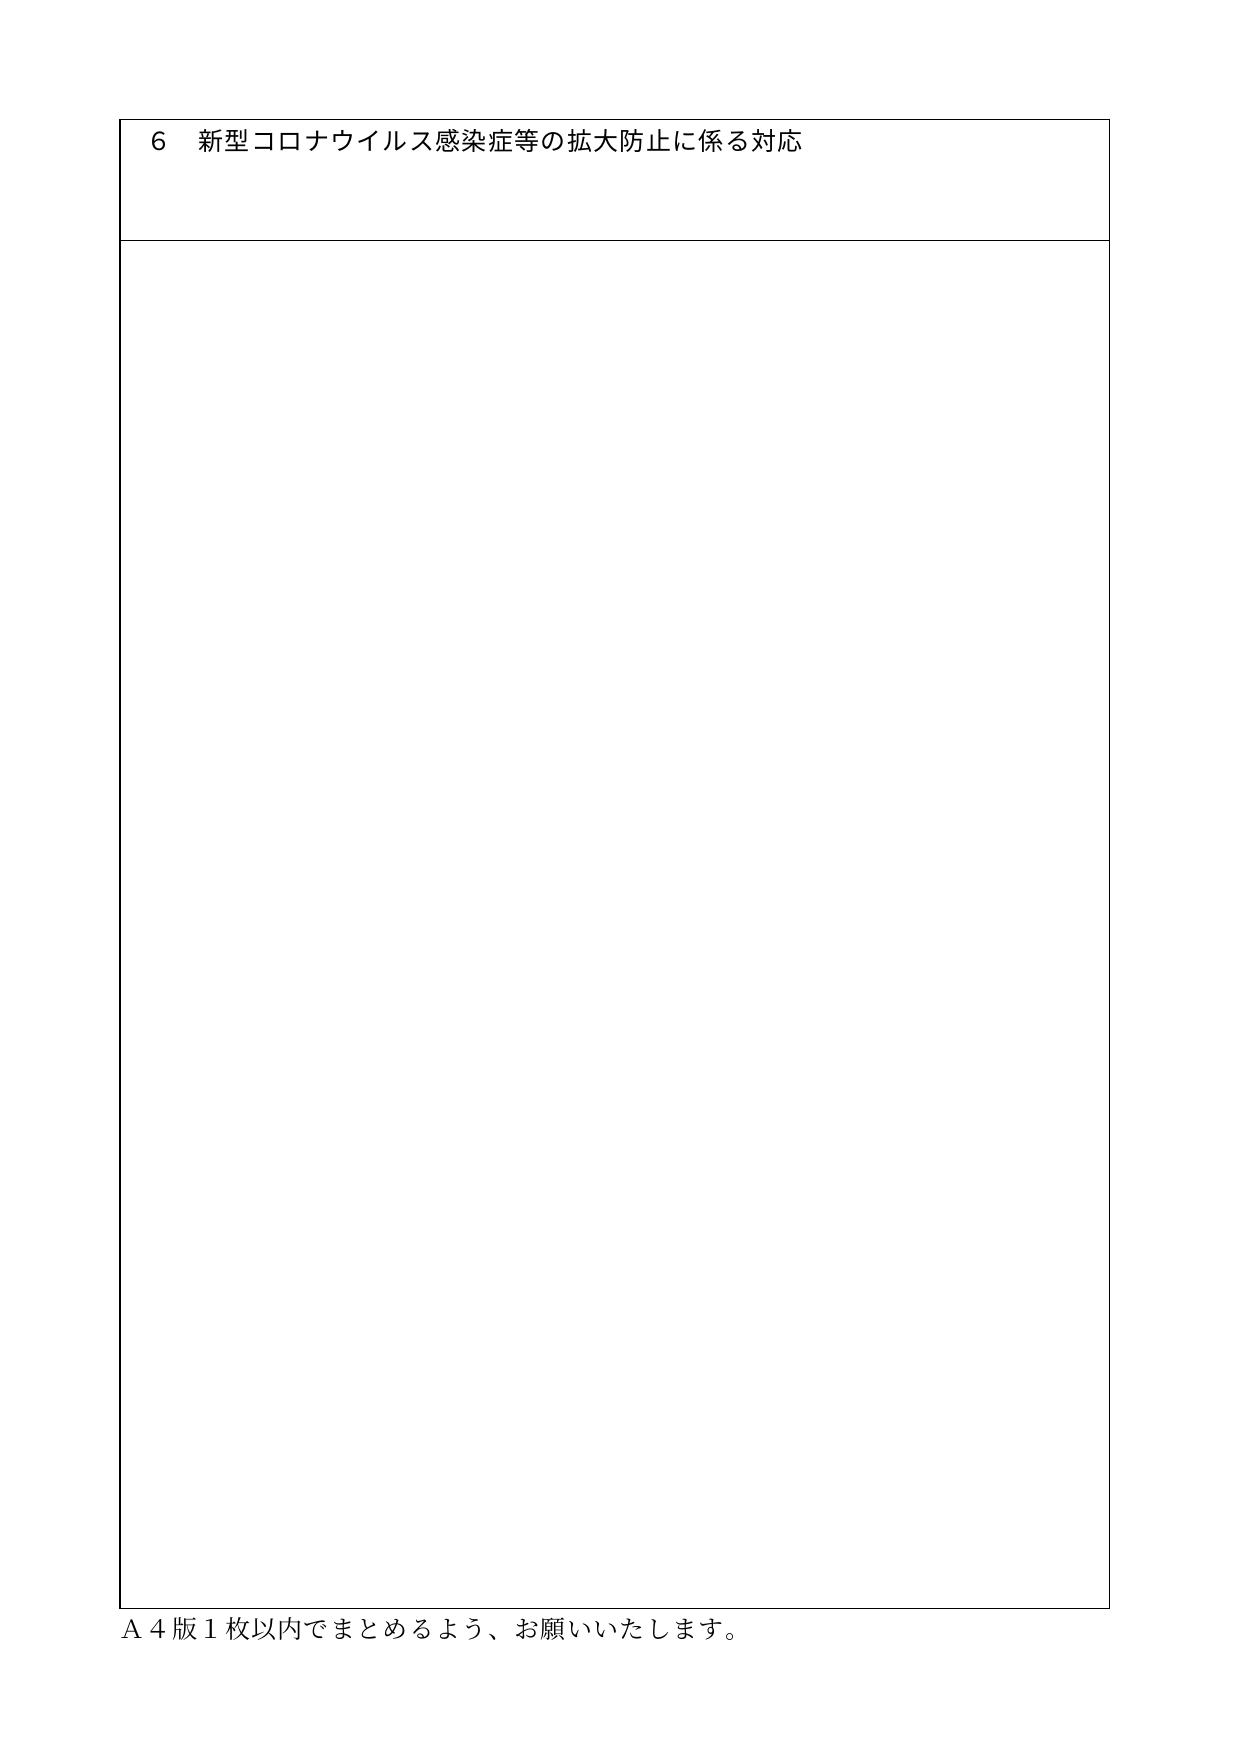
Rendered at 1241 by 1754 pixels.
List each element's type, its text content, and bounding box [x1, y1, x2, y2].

table_cell [121, 241, 1109, 1607]
text Ａ４版１枚以内でまとめるよう、お願いいたします。 [119, 1608, 1121, 1647]
table_header ６ 新型コロナウイルス感染症等の拡大防止に係る対応 [121, 120, 1109, 240]
